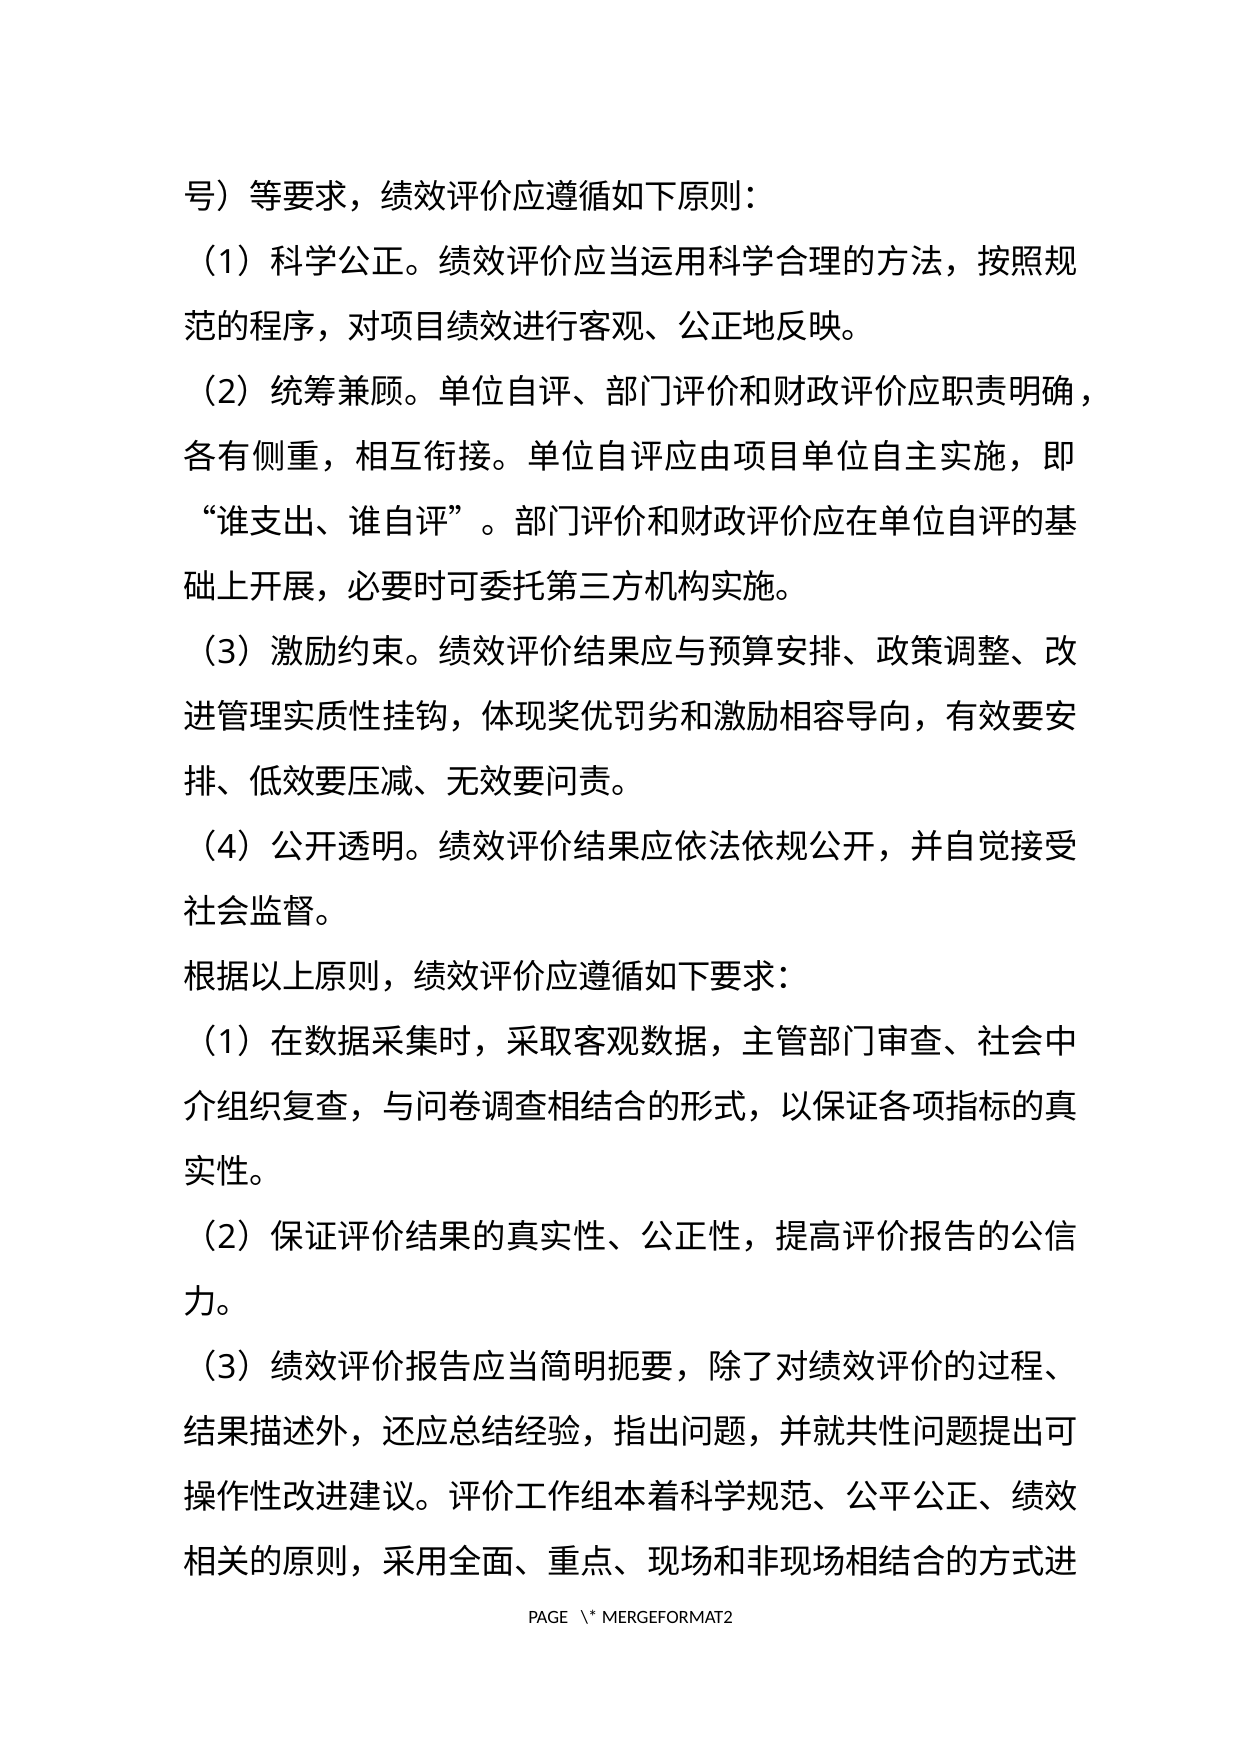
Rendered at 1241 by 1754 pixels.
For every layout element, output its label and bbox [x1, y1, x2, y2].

text [183, 162, 1078, 1592]
